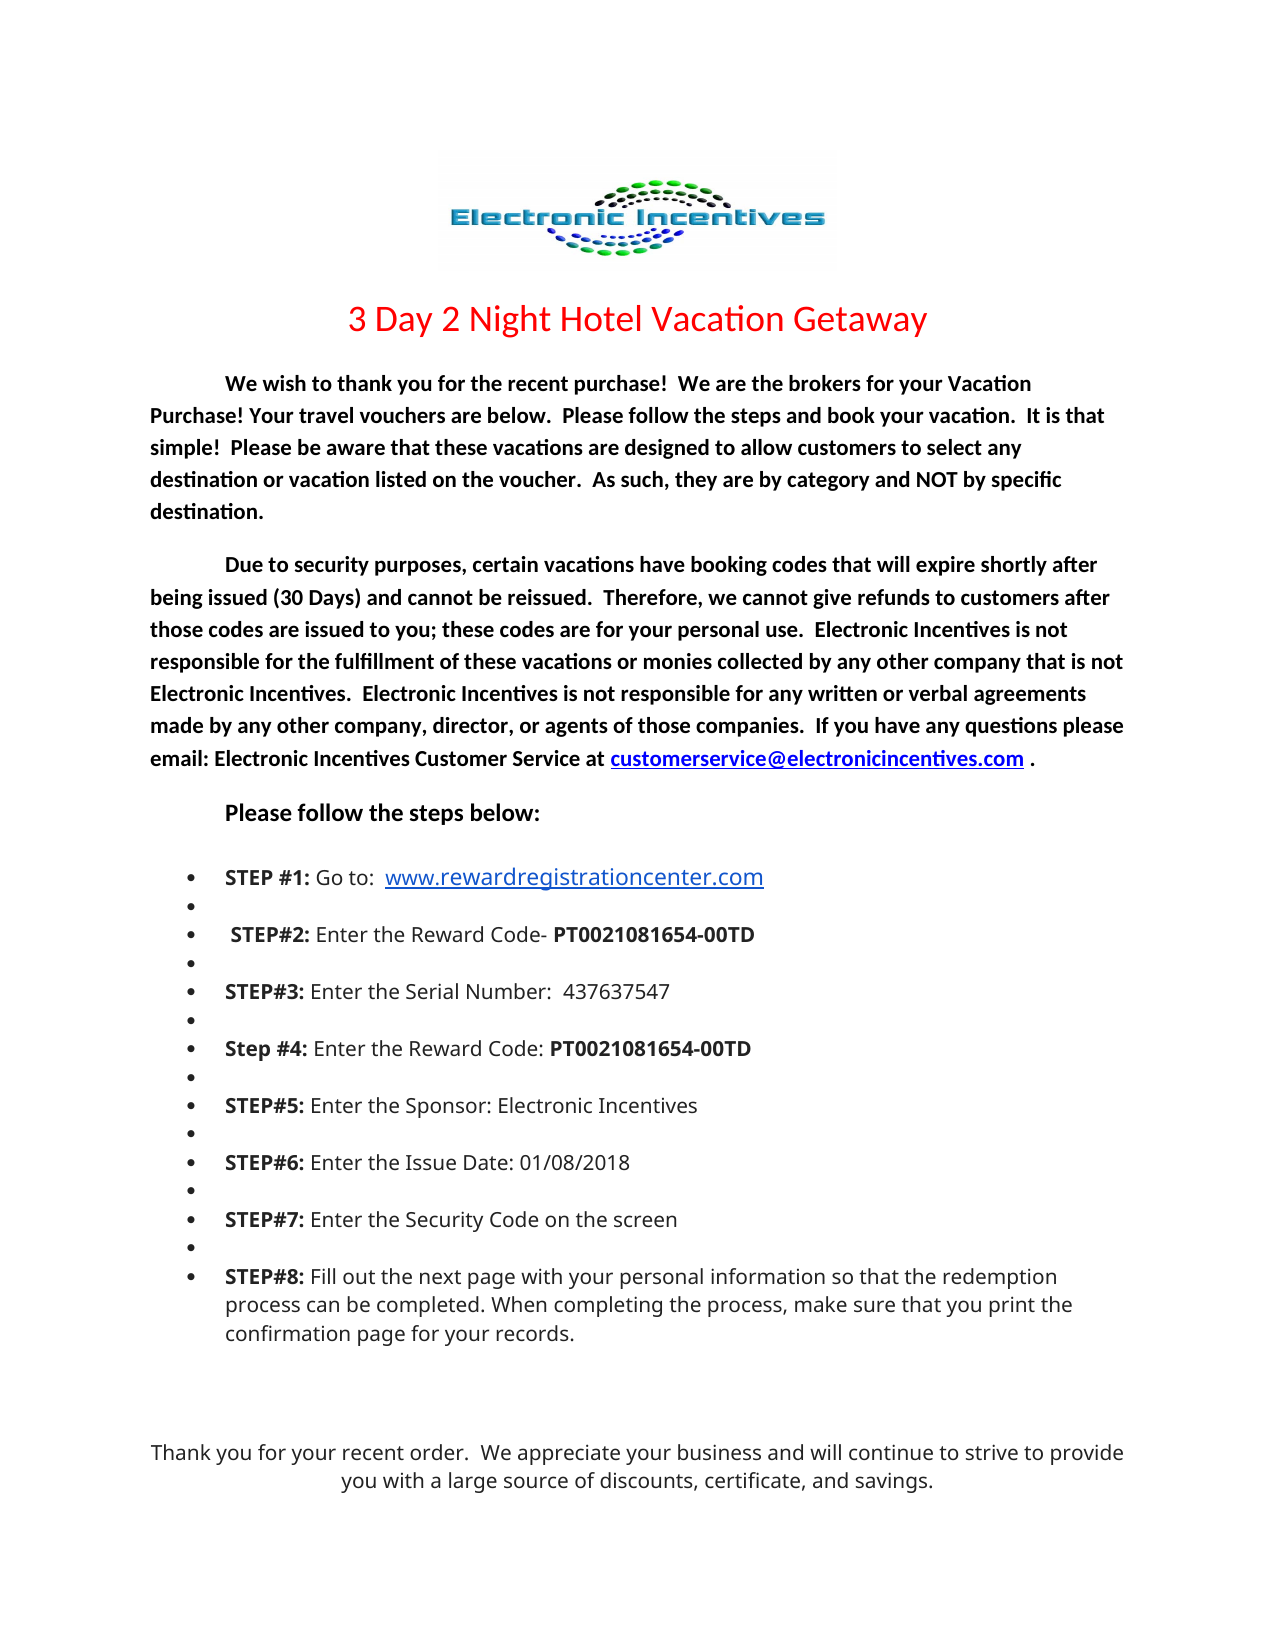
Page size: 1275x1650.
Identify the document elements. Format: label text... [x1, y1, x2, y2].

list STEP#3: Enter the Serial Number: 437637547 [187, 977, 1125, 1006]
list STEP#6: Enter the Issue Date: 01/08/2018 [187, 1148, 1125, 1176]
picture [438, 150, 837, 271]
text 3 Day 2 Night Hotel Vacation Getaway [150, 295, 1125, 341]
list STEP#7: Enter the Security Code on the screen [187, 1205, 1125, 1233]
text We wish to thank you for the recent purchase! We are the brokers for your Vacation Purchase! Your travel vouchers are below. Please follow the steps and book your vacation. It is that simple! Please be aware that these vacations are designed to allow customers to select any destination or vacation listed on the voucher. As such, they are by category and NOT by specific destination. [150, 369, 1125, 526]
text Thank you for your recent order. We appreciate your business and will continue to strive to provide you with a large source of discounts, certificate, and savings. [150, 1438, 1125, 1494]
list STEP #1: Go to: www.rewardregistrationcenter.com [187, 861, 1125, 892]
list STEP#8: Fill out the next page with your personal information so that the redemption process can be completed. When completing the process, make sure that you print the confirmation page for your records. [187, 1262, 1125, 1347]
text Please follow the steps below: [150, 797, 1125, 827]
list STEP#5: Enter the Sponsor: Electronic Incentives [187, 1091, 1125, 1119]
list Step #4: Enter the Reward Code: PT0021081654-00TD [187, 1034, 1125, 1063]
text Due to security purposes, certain vacations have booking codes that will expire shortly after being issued (30 Days) and cannot be reissued. Therefore, we cannot give refunds to customers after those codes are issued to you; these codes are for your personal use. Electronic Incentives is not responsible for the fulfillment of these vacations or monies collected by any other company that is not Electronic Incentives. Electronic Incentives is not responsible for any written or verbal agreements made by any other company, director, or agents of those companies. If you have any questions please email: Electronic Incentives Customer Service at customerservice@electronicincentives.com . [150, 551, 1125, 772]
list STEP#2: Enter the Reward Code- PT0021081654-00TD [187, 921, 1125, 949]
